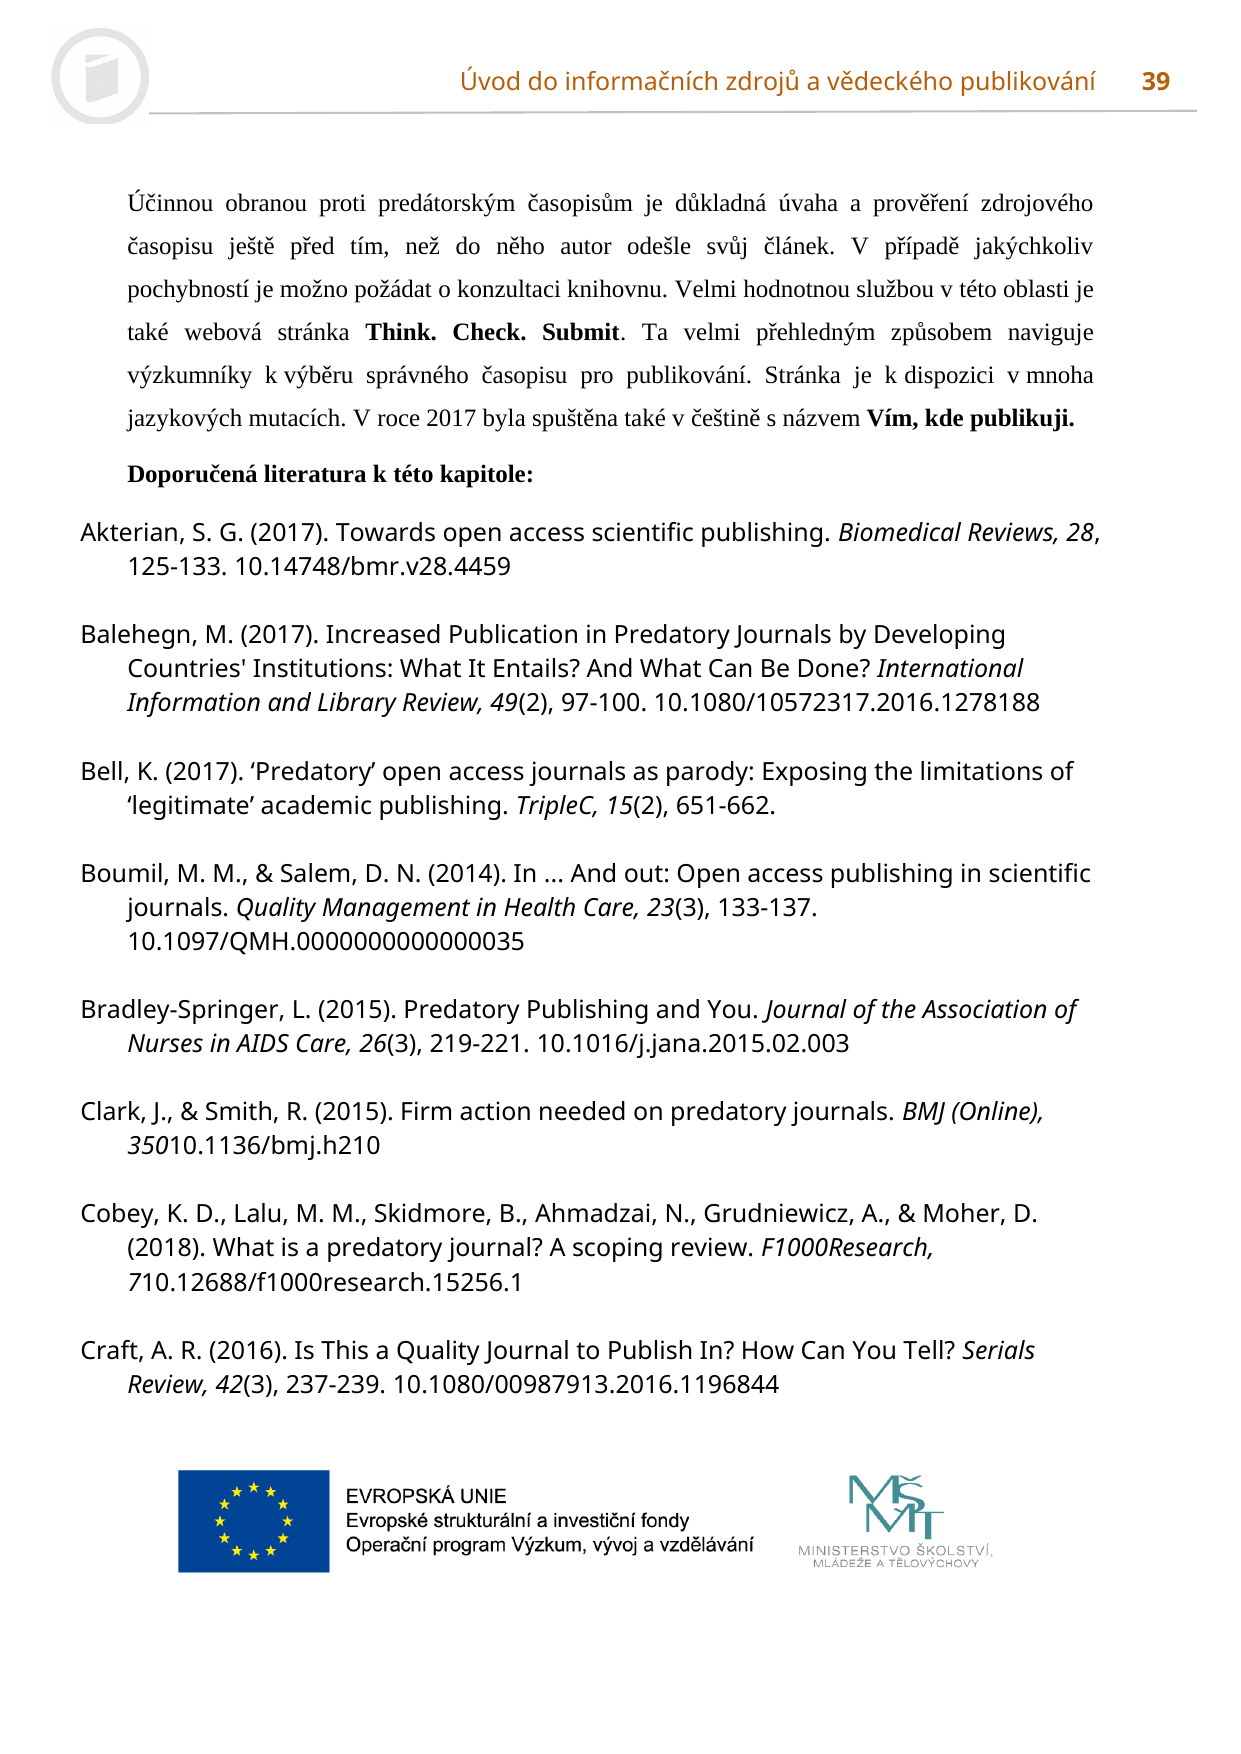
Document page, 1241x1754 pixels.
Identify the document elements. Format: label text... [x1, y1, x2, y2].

text Cobey, K. D., Lalu, M. M., Skidmore, B., Ahmadzai, N., Grudniewicz, A., & Moher, D. (2018). What is a predatory journal? A scoping review. F1000Research, 710.12688/f1000research.15256.1 [80, 1196, 1111, 1298]
text Craft, A. R. (2016). Is This a Quality Journal to Publish In? How Can You Tell? Serials Review, 42(3), 237-239. 10.1080/00987913.2016.1196844 [80, 1332, 1111, 1400]
text Clark, J., & Smith, R. (2015). Firm action needed on predatory journals. BMJ (Online), 35010.1136/bmj.h210 [80, 1094, 1111, 1162]
text Akterian, S. G. (2017). Towards open access scientific publishing. Biomedical Reviews, 28, 125-133. 10.14748/bmr.v28.4459 [80, 515, 1111, 583]
text Bell, K. (2017). ‘Predatory’ open access journals as parody: Exposing the limitations of ‘legitimate’ academic publishing. TripleC, 15(2), 651-662. [80, 753, 1111, 821]
text Bradley-Springer, L. (2015). Predatory Publishing and You. Journal of the Association of Nurses in AIDS Care, 26(3), 219-221. 10.1016/j.jana.2015.02.003 [80, 992, 1111, 1060]
text Boumil, M. M., & Salem, D. N. (2014). In ... And out: Open access publishing in scientific journals. Quality Management in Health Care, 23(3), 133-137. 10.1097/QMH.0000000000000035 [80, 855, 1111, 958]
text Doporučená literatura k této kapitole: [127, 459, 1094, 488]
picture [127, 1419, 1043, 1623]
text Účinnou obranou proti predátorským časopisům je důkladná úvaha a prověření zdrojového časopisu ještě před tím, než do něho autor odešle svůj článek. V případě jakýchkoliv pochybností je možno požádat o konzultaci knihovnu. Velmi hodnotnou službou v této oblasti je také webová stránka Think. Check. Submit. Ta velmi přehledným způsobem naviguje výzkumníky k výběru správného časopisu pro publikování. Stránka je k dispozici v mnoha jazykových mutacích. V roce 2017 byla spuštěna také v češtině s názvem Vím, kde publikuji. [127, 188, 1094, 432]
text Balehegn, M. (2017). Increased Publication in Predatory Journals by Developing Countries' Institutions: What It Entails? And What Can Be Done? International Information and Library Review, 49(2), 97-100. 10.1080/10572317.2016.1278188 [80, 617, 1111, 719]
